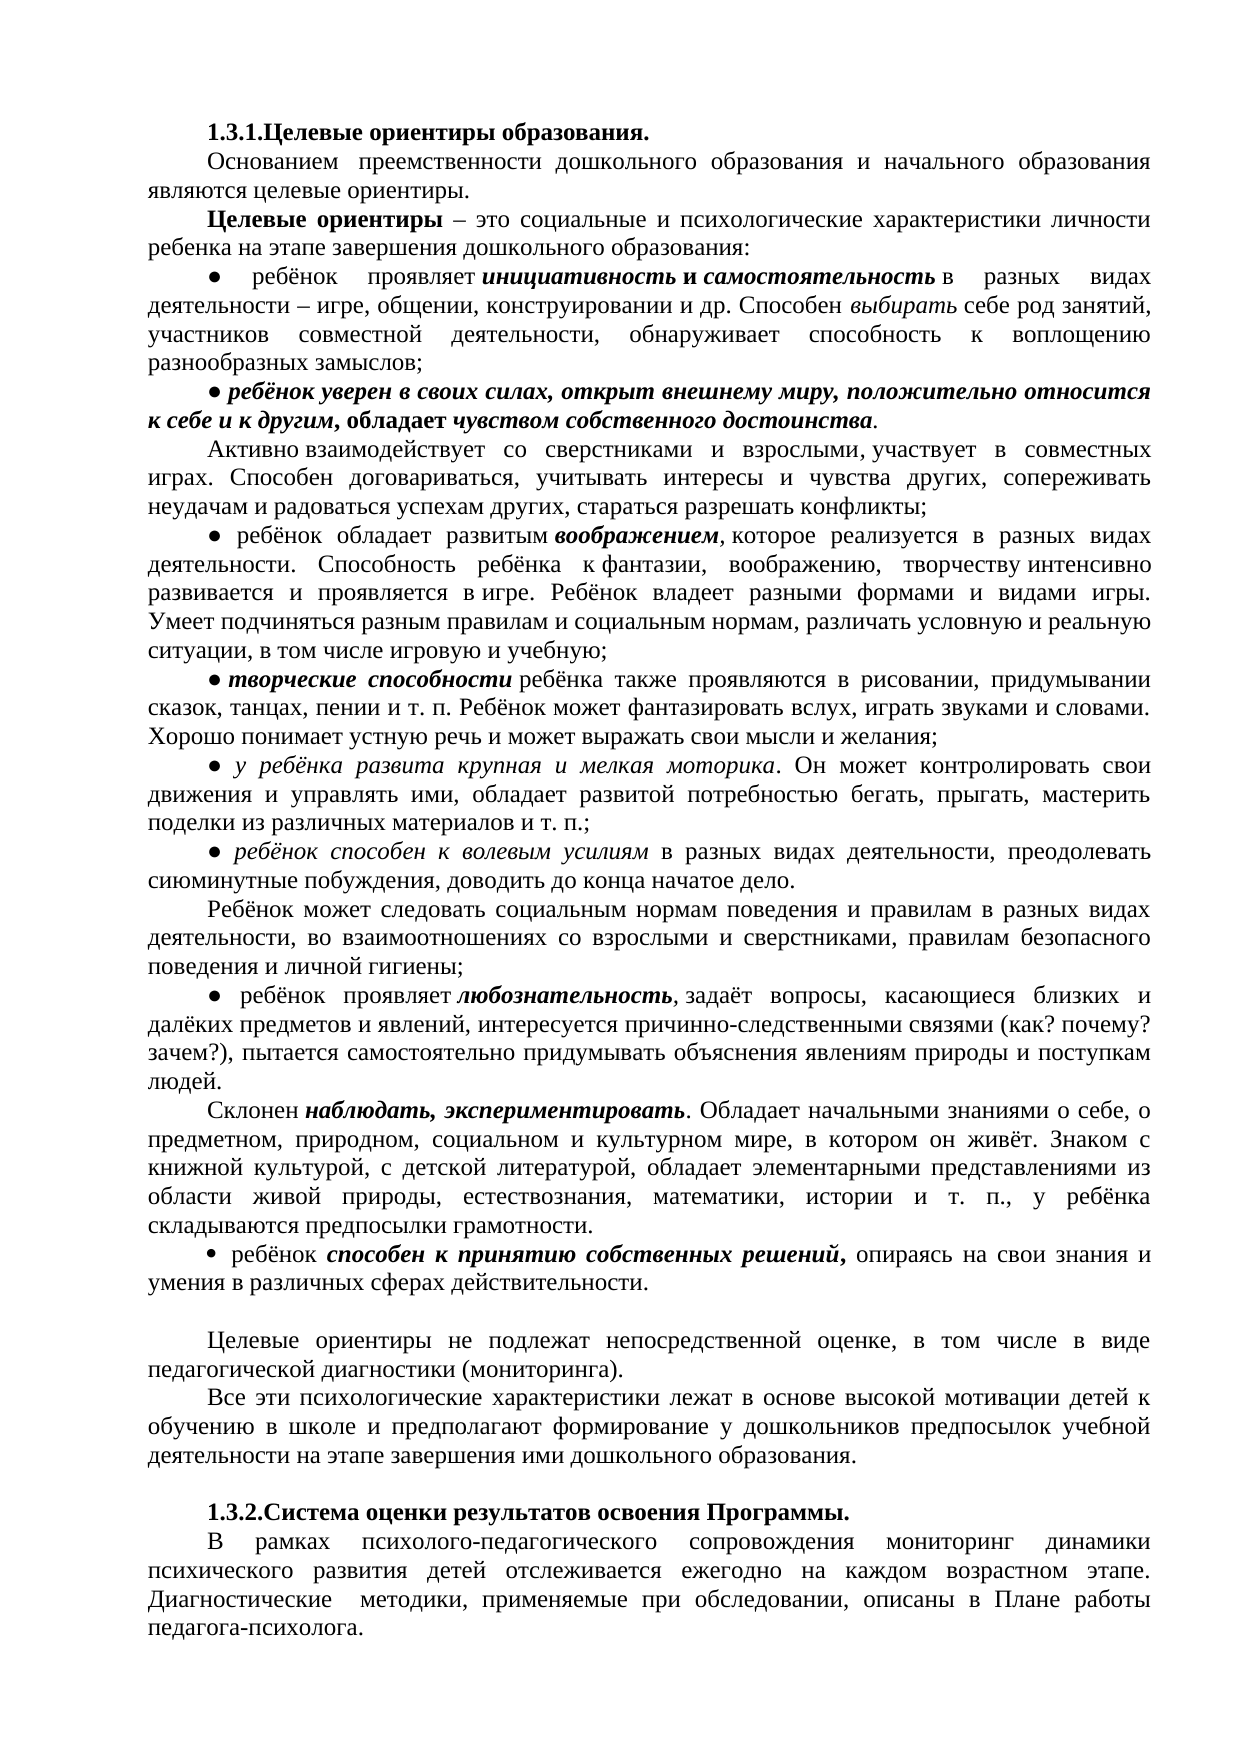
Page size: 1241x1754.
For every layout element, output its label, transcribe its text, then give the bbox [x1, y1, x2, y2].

text Основанием преемственности дошкольного образования и начального образования являются целевые ориентиры. [148, 146, 1152, 204]
text Склонен наблюдать, экспериментировать. Обладает начальными знаниями о себе, о предметном, природном, социальном и культурном мире, в котором он живёт. Знаком с книжной культурой, с детской литературой, обладает элементарными представлениями из области живой природы, естествознания, математики, истории и т. п., у ребёнка складываются предпосылки грамотности. [148, 1095, 1152, 1239]
text ● ребёнок проявляет любознательность, задаёт вопросы, касающиеся близких и далёких предметов и явлений, интересуется причинно-следственными связями (как? почему? зачем?), пытается самостоятельно придумывать объяснения явлениям природы и поступкам людей. [148, 980, 1152, 1095]
text Целевые ориентиры – это социальные и психологические характеристики личности ребенка на этапе завершения дошкольного образования: [148, 204, 1152, 261]
text Целевые ориентиры не подлежат непосредственной оценке, в том числе в виде педагогической диагностики (мониторинга). [148, 1325, 1152, 1382]
list ребёнок способен к принятию собственных решений, опираясь на свои знания и умения в различных сферах действительности. [148, 1239, 1152, 1296]
text Активно взаимодействует со сверстниками и взрослыми, участвует в совместных играх. Способен договариваться, учитывать интересы и чувства других, сопереживать неудачам и радоваться успехам других, стараться разрешать конфликты; [148, 434, 1152, 520]
text В рамках психолого-педагогического сопровождения мониторинг динамики психического развития детей отслеживается ежегодно на каждом возрастном этапе. Диагностические методики, применяемые при обследовании, описаны в Плане работы педагога-психолога. [148, 1526, 1152, 1641]
text Ребёнок может следовать социальным нормам поведения и правилам в разных видах деятельности, во взаимоотношениях со взрослыми и сверстниками, правилам безопасного поведения и личной гигиены; [148, 894, 1152, 980]
text 1.3.1.Целевые ориентиры образования. [148, 117, 1152, 146]
text ● ребёнок проявляет инициативность и самостоятельность в разных видах деятельности – игре, общении, конструировании и др. Способен выбирать себе род занятий, участников совместной деятельности, обнаруживает способность к воплощению разнообразных замыслов; [148, 261, 1152, 376]
text ● ребёнок обладает развитым воображением, которое реализуется в разных видах деятельности. Способность ребёнка к фантазии, воображению, творчеству интенсивно развивается и проявляется в игре. Ребёнок владеет разными формами и видами игры. Умеет подчиняться разным правилам и социальным нормам, различать условную и реальную ситуации, в том числе игровую и учебную; [148, 520, 1152, 664]
text ● творческие способности ребёнка также проявляются в рисовании, придумывании сказок, танцах, пении и т. п. Ребёнок может фантазировать вслух, играть звуками и словами. Хорошо понимает устную речь и может выражать свои мысли и желания; [148, 664, 1152, 750]
text ● ребёнок уверен в своих силах, открыт внешнему миру, положительно относится к себе и к другим, обладает чувством собственного достоинства. [148, 376, 1152, 434]
text Все эти психологические характеристики лежат в основе высокой мотивации детей к обучению в школе и предполагают формирование у дошкольников предпосылок учебной деятельности на этапе завершения ими дошкольного образования. [148, 1382, 1152, 1469]
text ● у ребёнка развита крупная и мелкая моторика. Он может контролировать свои движения и управлять ими, обладает развитой потребностью бегать, прыгать, мастерить поделки из различных материалов и т. п.; [148, 750, 1152, 836]
text 1.3.2.Система оценки результатов освоения Программы. [148, 1497, 1152, 1526]
text ● ребёнок способен к волевым усилиям в разных видах деятельности, преодолевать сиюминутные побуждения, доводить до конца начатое дело. [148, 836, 1152, 894]
